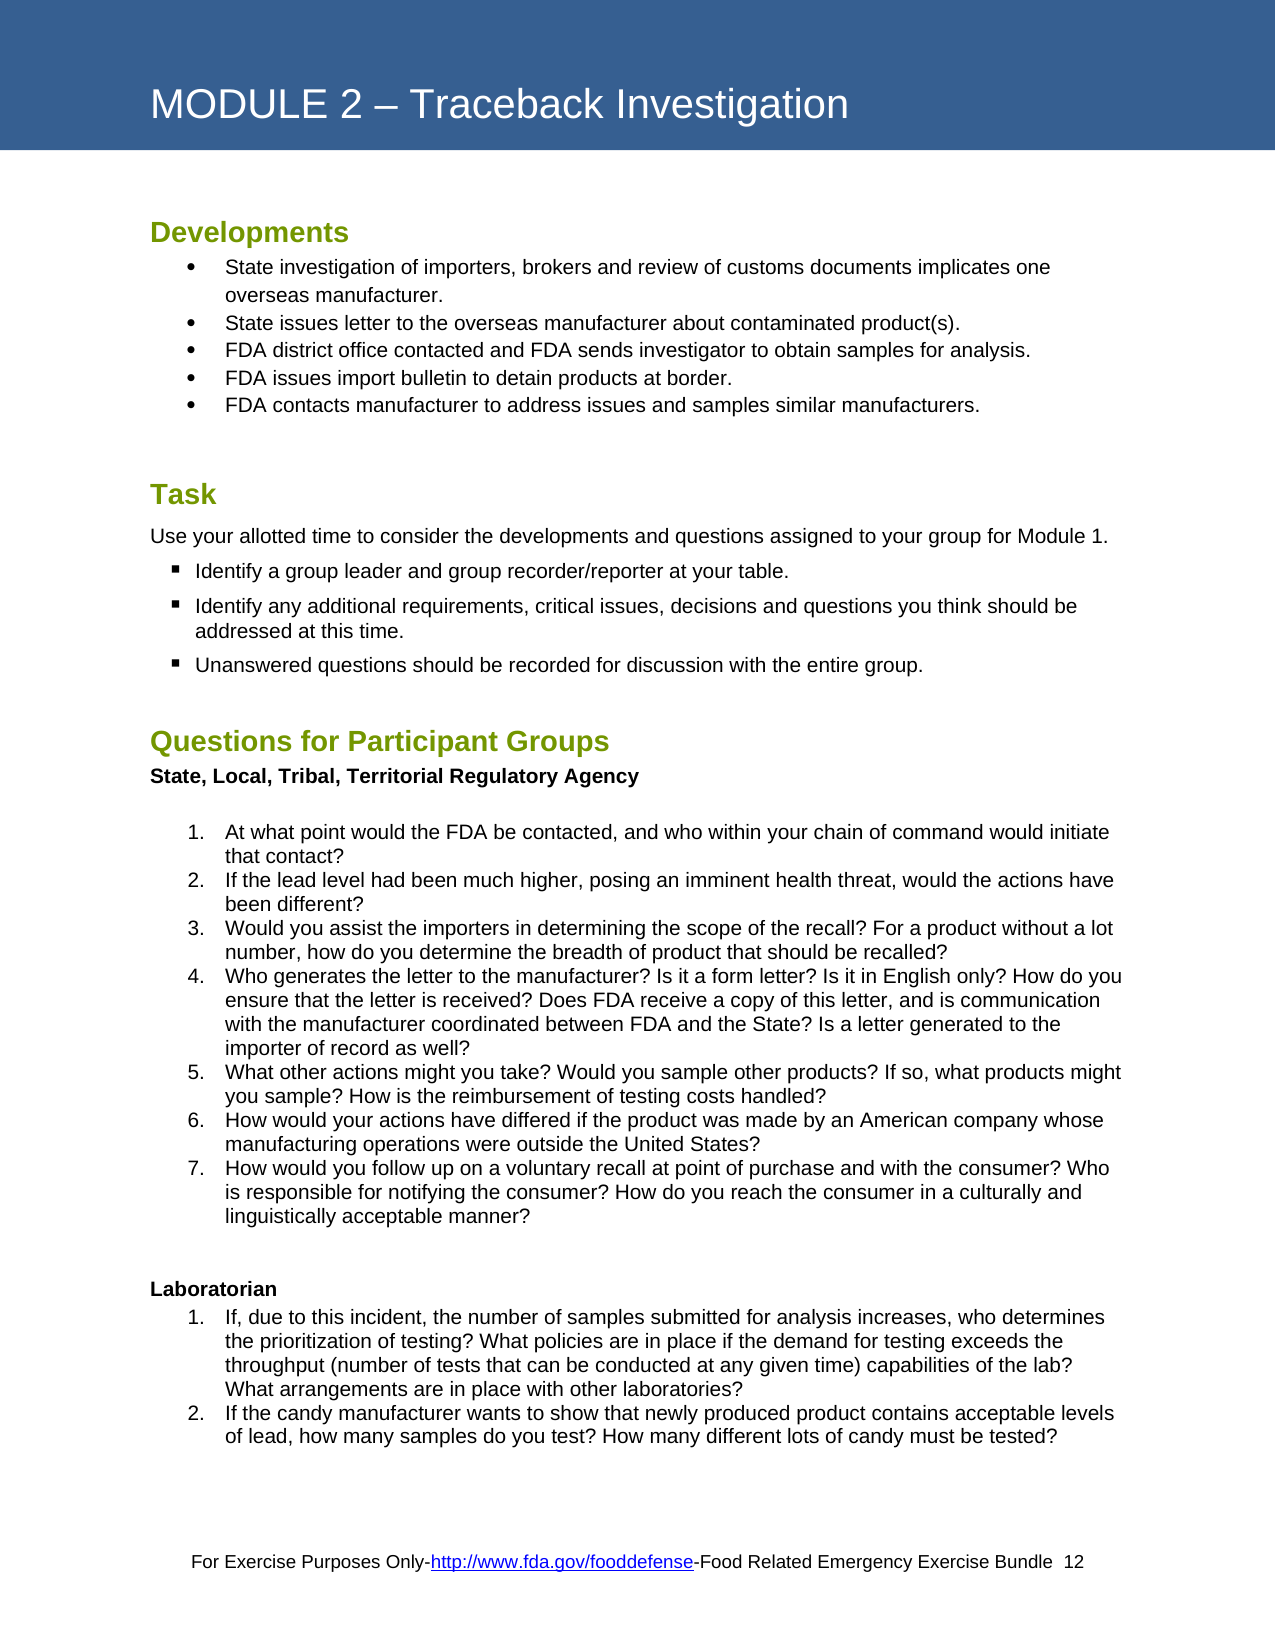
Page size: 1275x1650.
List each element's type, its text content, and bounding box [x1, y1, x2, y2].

subtitle Questions for Participant Groups [150, 724, 1125, 758]
text Identify a group leader and group recorder/reporter at your table. [169, 558, 1125, 583]
list If the lead level had been much higher, posing an imminent health threat, would the actions have been different? [187, 868, 1125, 916]
subtitle Task [150, 477, 1125, 511]
list Who generates the letter to the manufacturer? Is it a form letter? Is it in English only? How do you ensure that the letter is received? Does FDA receive a copy of this letter, and is communication with the manufacturer coordinated between FDA and the State? Is a letter generated to the importer of record as well? [187, 964, 1125, 1060]
text Unanswered questions should be recorded for discussion with the entire group. [169, 653, 1125, 678]
list FDA district office contacted and FDA sends investigator to obtain samples for analysis. [187, 338, 1125, 362]
text Laboratorian [150, 1276, 1125, 1300]
list If the candy manufacturer wants to show that newly produced product contains acceptable levels of lead, how many samples do you test? How many different lots of candy must be tested? [187, 1400, 1125, 1448]
list If, due to this incident, the number of samples submitted for analysis increases, who determines the prioritization of testing? What policies are in place if the demand for testing exceeds the throughput (number of tests that can be conducted at any given time) capabilities of the lab? What arrangements are in place with other laboratories? [187, 1304, 1125, 1400]
list State investigation of importers, brokers and review of customs documents implicates one overseas manufacturer. [187, 255, 1125, 307]
list FDA issues import bulletin to detain products at border. [187, 366, 1125, 389]
list FDA contacts manufacturer to address issues and samples similar manufacturers. [187, 393, 1125, 417]
list At what point would the FDA be contacted, and who within your chain of command would initiate that contact? [187, 820, 1125, 868]
subtitle Developments [150, 215, 1125, 249]
text Identify any additional requirements, critical issues, decisions and questions you think should be addressed at this time. [169, 594, 1125, 643]
list Would you assist the importers in determining the scope of the recall? For a product without a lot number, how do you determine the breadth of product that should be recalled? [187, 916, 1125, 964]
list How would your actions have differed if the product was made by an American company whose manufacturing operations were outside the ? [187, 1108, 1125, 1156]
text State, Local, Tribal, Territorial Regulatory Agency [150, 764, 1125, 788]
list How would you follow up on a voluntary recall at point of purchase and with the consumer? Who is responsible for notifying the consumer? How do you reach the consumer in a culturally and linguistically acceptable manner? [187, 1156, 1125, 1227]
list What other actions might you take? Would you sample other products? If so, what products might you sample? How is the reimbursement of testing costs handled? [187, 1060, 1125, 1108]
text Use your allotted time to consider the developments and questions assigned to your group for Module 1. [150, 517, 1125, 548]
list State issues letter to the overseas manufacturer about contaminated product(s). [187, 310, 1125, 334]
